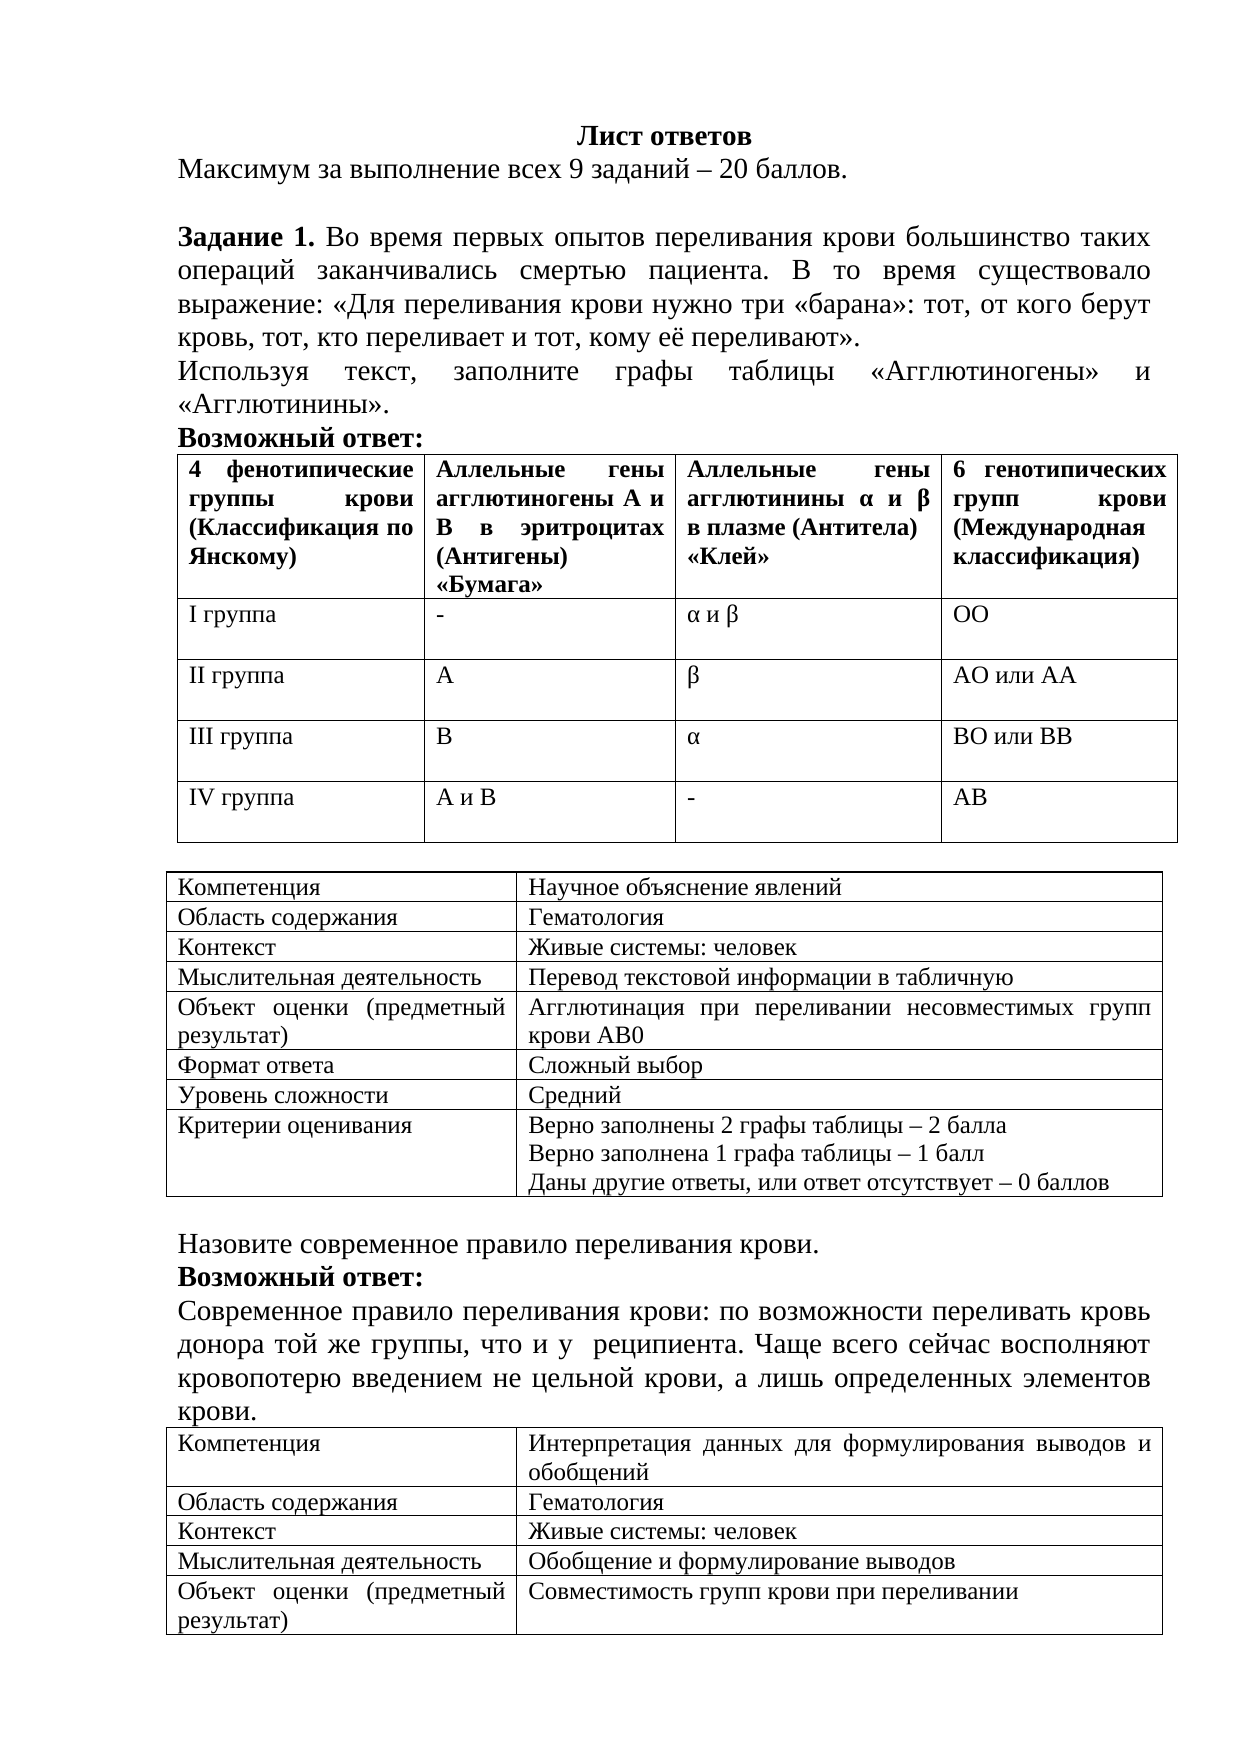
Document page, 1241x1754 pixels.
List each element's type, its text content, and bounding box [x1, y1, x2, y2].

table_header Интерпретация данных для формулирования выводов и обобщений [517, 1428, 1162, 1486]
table_cell АВ [942, 782, 1177, 842]
text Современное правило переливания крови: по возможности переливать кровь донора той же группы, что и у реципиента. Чаще всего сейчас восполняют кровопотерю введением не цельной крови, а лишь определенных элементов крови. [177, 1293, 1152, 1427]
table_cell А и В [425, 782, 675, 842]
table_cell Совместимость групп крови при переливании [517, 1576, 1162, 1633]
table_cell I группа [178, 599, 424, 659]
table_cell Формат ответа [167, 1050, 516, 1079]
text Возможный ответ: [177, 1259, 1152, 1293]
table_cell Мыслительная деятельность [167, 1546, 516, 1575]
table_cell ВО или ВВ [942, 721, 1177, 781]
table_cell Область содержания [167, 1487, 516, 1515]
text Лист ответов [177, 118, 1152, 152]
table_cell α [676, 721, 941, 781]
table_header Компетенция [167, 1428, 516, 1486]
table_cell - [425, 599, 675, 659]
table_cell А [425, 660, 675, 720]
text Задание 1. Во время первых опытов переливания крови большинство таких операций заканчивались смертью пациента. В то время существовало выражение: «Для переливания крови нужно три «барана»: тот, от кого берут кровь, тот, кто переливает и тот, кому её переливают». [177, 219, 1152, 353]
table_cell Гематология [517, 1487, 1162, 1515]
table_cell Уровень сложности [167, 1080, 516, 1109]
table_header Аллельные гены агглютиногены А и В в эритроцитах (Антигены) «Бумага» [425, 455, 675, 598]
table_cell Контекст [167, 1516, 516, 1545]
table_cell Живые системы: человек [517, 1516, 1162, 1545]
table_cell Живые системы: человек [517, 932, 1162, 961]
table_cell Контекст [167, 932, 516, 961]
table_cell Объект оценки (предметный результат) [167, 1576, 516, 1633]
table_cell IV группа [178, 782, 424, 842]
text Максимум за выполнение всех 9 заданий – 20 баллов. [177, 152, 1152, 185]
table_cell Обобщение и формулирование выводов [517, 1546, 1162, 1575]
table_cell Область содержания [167, 902, 516, 931]
table_cell Средний [517, 1080, 1162, 1109]
table_cell ОО [942, 599, 1177, 659]
table_cell АО или АА [942, 660, 1177, 720]
table_cell II группа [178, 660, 424, 720]
table_cell - [676, 782, 941, 842]
text Используя текст, заполните графы таблицы «Агглютиногены» и «Агглютинины». [177, 353, 1152, 420]
table_cell III группа [178, 721, 424, 781]
table_cell Верно заполнены 2 графы таблицы – 2 балла Верно заполнена 1 графа таблицы – 1 балл Даны другие ответы, или ответ отсутствует – 0 баллов [517, 1110, 1162, 1196]
table_cell β [676, 660, 941, 720]
text Назовите современное правило переливания крови. [177, 1226, 1152, 1259]
table_header Компетенция [167, 873, 516, 901]
table_header Научное объяснение явлений [517, 873, 1162, 901]
table_cell α и β [676, 599, 941, 659]
table_cell Сложный выбор [517, 1050, 1162, 1079]
table_cell В [425, 721, 675, 781]
table_cell Перевод текстовой информации в табличную [517, 962, 1162, 991]
table_cell Объект оценки (предметный результат) [167, 992, 516, 1049]
table_header 4 фенотипические группы крови (Классификация по Янскому) [178, 455, 424, 598]
table_cell Агглютинация при переливании несовместимых групп крови АВ0 [517, 992, 1162, 1049]
table_cell Мыслительная деятельность [167, 962, 516, 991]
table_header Аллельные гены агглютинины α и β в плазме (Антитела) «Клей» [676, 455, 941, 598]
table_cell Гематология [517, 902, 1162, 931]
table_header 6 генотипических групп крови (Международная классификация) [942, 455, 1177, 598]
table_cell Критерии оценивания [167, 1110, 516, 1196]
text Возможный ответ: [177, 420, 1152, 453]
